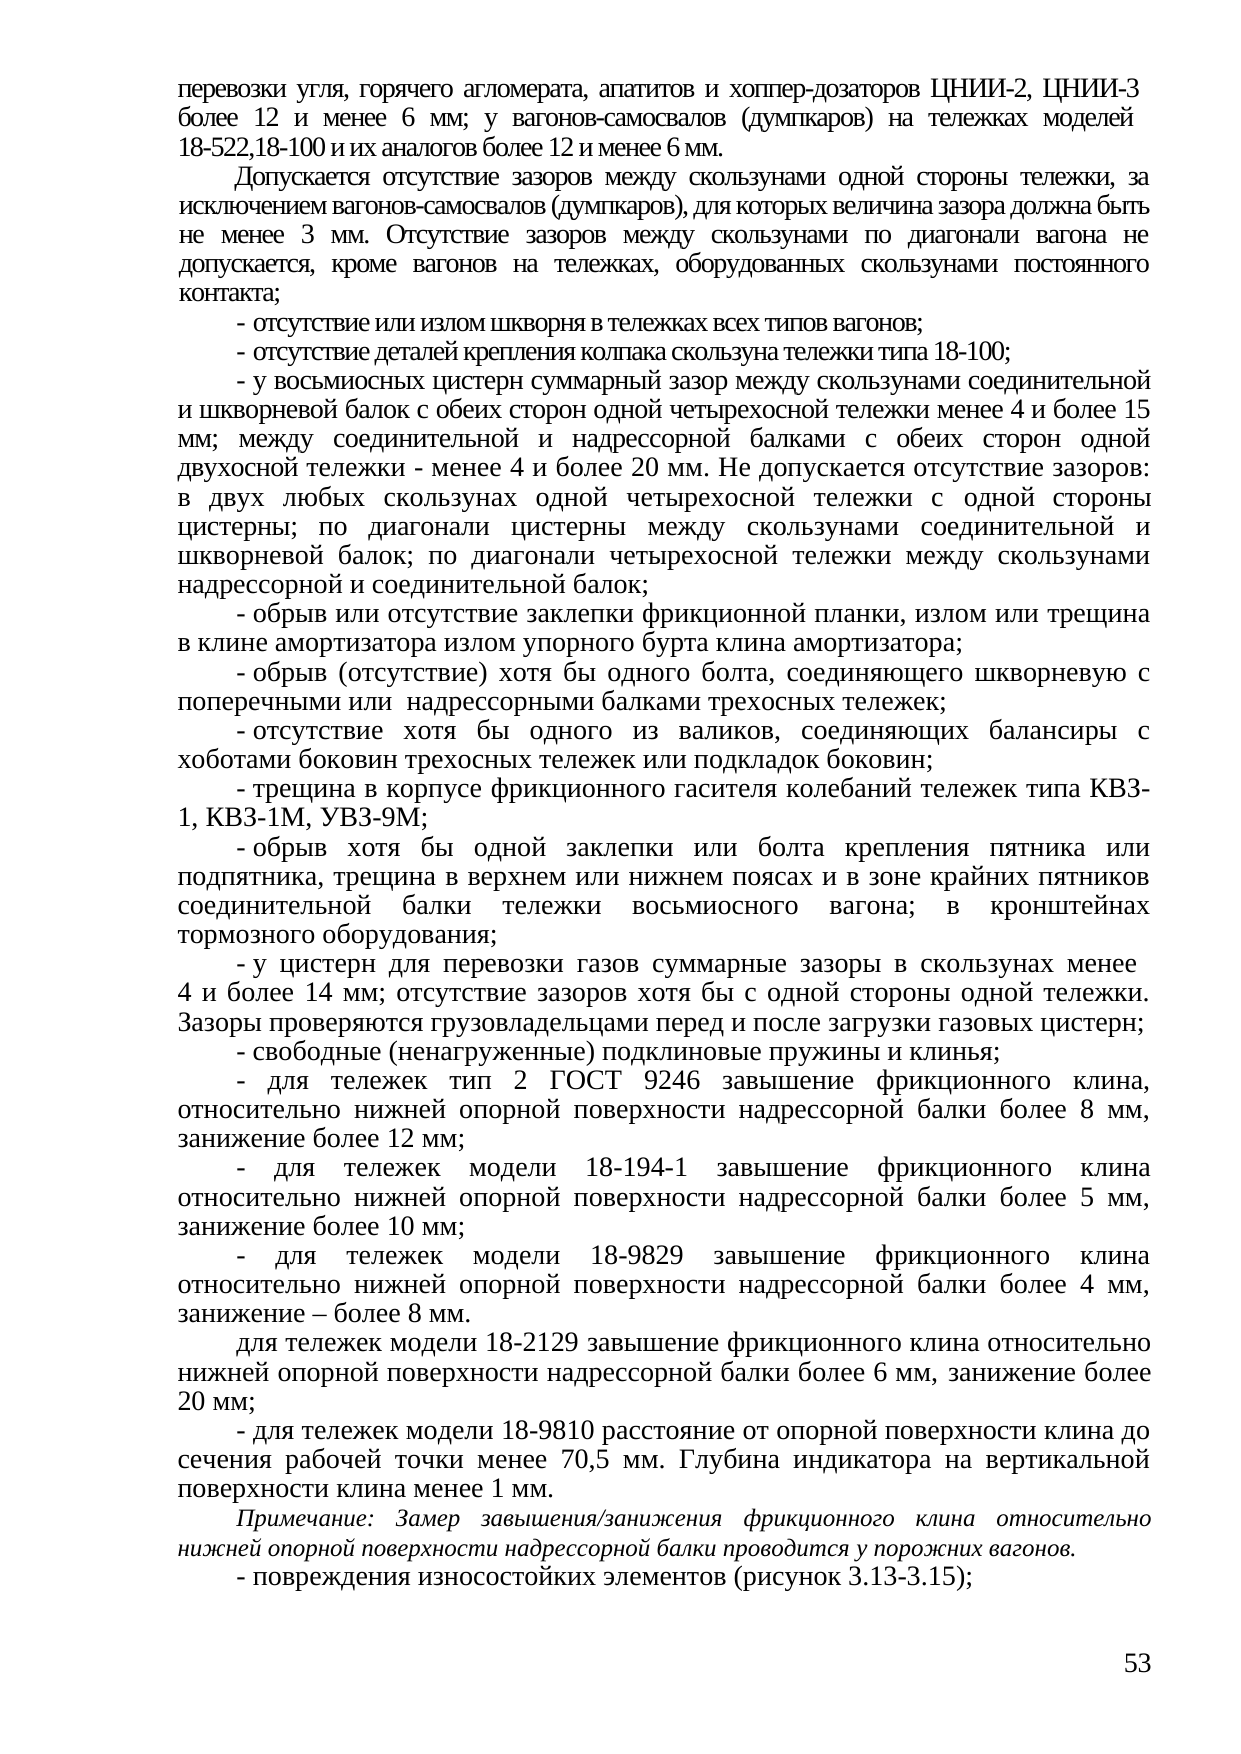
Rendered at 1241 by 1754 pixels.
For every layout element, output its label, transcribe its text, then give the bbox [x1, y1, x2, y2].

text - трещина в корпусе фрикционного гасителя колебаний тележек типа КВЗ-1, КВЗ-1М, УВЗ-9М; [177, 774, 1152, 833]
text - для тележек модели 18-9810 расстояние от опорной поверхности клина до сечения рабочей точки менее 70,5 мм. Глубина индикатора на вертикальной поверхности клина менее 1 мм. [177, 1416, 1152, 1503]
text перевозки угля, горячего агломерата, апатитов и хоппер-дозаторов ЦНИИ-2, ЦНИИ-3 более 12 и менее 6 мм; у вагонов-самосвалов (думпкаров) на тележках моделей 18-522,18-100 и их аналогов более 12 и менее 6 мм. [177, 74, 1151, 162]
text - отсутствие деталей крепления колпака скользуна тележки типа 18-100; [177, 337, 1152, 366]
text - отсутствие или излом шкворня в тележках всех типов вагонов; [177, 308, 1152, 337]
text - свободные (ненагруженные) подклиновые пружины и клинья; [177, 1037, 1152, 1066]
text Примечание: Замер завышения/занижения фрикционного клина относительно нижней опорной поверхности надрессорной балки проводится у порожних вагонов. [177, 1503, 1152, 1562]
text 53 [177, 1649, 1152, 1678]
text Допускается отсутствие зазоров между скользунами одной стороны тележки, за исключением вагонов-самосвалов (думпкаров), для которых величина зазора должна быть не менее 3 мм. Отсутствие зазоров между скользунами по диагонали вагона не допускается, кроме вагонов на тележках, оборудованных скользунами постоянного контакта; [179, 162, 1151, 308]
text - для тележек модели 18-9829 завышение фрикционного клина относительно нижней опорной поверхности надрессорной балки более 4 мм, занижение – более 8 мм. [177, 1241, 1152, 1328]
text - у восьмиосных цистерн суммарный зазор между скользунами соединительной и шкворневой балок с обеих сторон одной четырехосной тележки менее 4 и более 15 мм; между соединительной и надрессорной балками с обеих сторон одной двухосной тележки - менее 4 и более 20 мм. Не допускается отсутствие зазоров: в двух любых скользунах одной четырехосной тележки с одной стороны цистерны; по диагонали цистерны между скользунами соединительной и шкворневой балок; по диагонали четырехосной тележки между скользунами надрессорной и соединительной балок; [177, 366, 1152, 599]
text - для тележек модели 18-194-1 завышение фрикционного клина относительно нижней опорной поверхности надрессорной балки более 5 мм, занижение более 10 мм; [177, 1153, 1152, 1241]
text - обрыв хотя бы одной заклепки или болта крепления пятника или подпятника, трещина в верхнем или нижнем поясах и в зоне крайних пятников соединительной балки тележки восьмиосного вагона; в кронштейнах тормозного оборудования; [177, 833, 1152, 949]
text - обрыв (отсутствие) хотя бы одного болта, соединяющего шкворневую с поперечными или надрессорными балками трехосных тележек; [177, 658, 1152, 716]
text - для тележек тип 2 ГОСТ 9246 завышение фрикционного клина, относительно нижней опорной поверхности надрессорной балки более 8 мм, занижение более 12 мм; [177, 1066, 1152, 1153]
text - отсутствие хотя бы одного из валиков, соединяющих балансиры с хоботами боковин трехосных тележек или подкладок боковин; [177, 716, 1152, 774]
text - обрыв или отсутствие заклепки фрикционной планки, излом или трещина в клине амортизатора излом упорного бурта клина амортизатора; [177, 599, 1152, 658]
text - повреждения износостойких элементов (рисунок 3.13-3.15); [177, 1562, 1152, 1591]
text для тележек модели 18-2129 завышение фрикционного клина относительно нижней опорной поверхности надрессорной балки более 6 мм, занижение более 20 мм; [177, 1328, 1152, 1416]
text - у цистерн для перевозки газов суммарные зазоры в скользунах менее 4 и более 14 мм; отсутствие зазоров хотя бы с одной стороны одной тележки. Зазоры проверяются грузовладельцами перед и после загрузки газовых цистерн; [177, 949, 1152, 1037]
